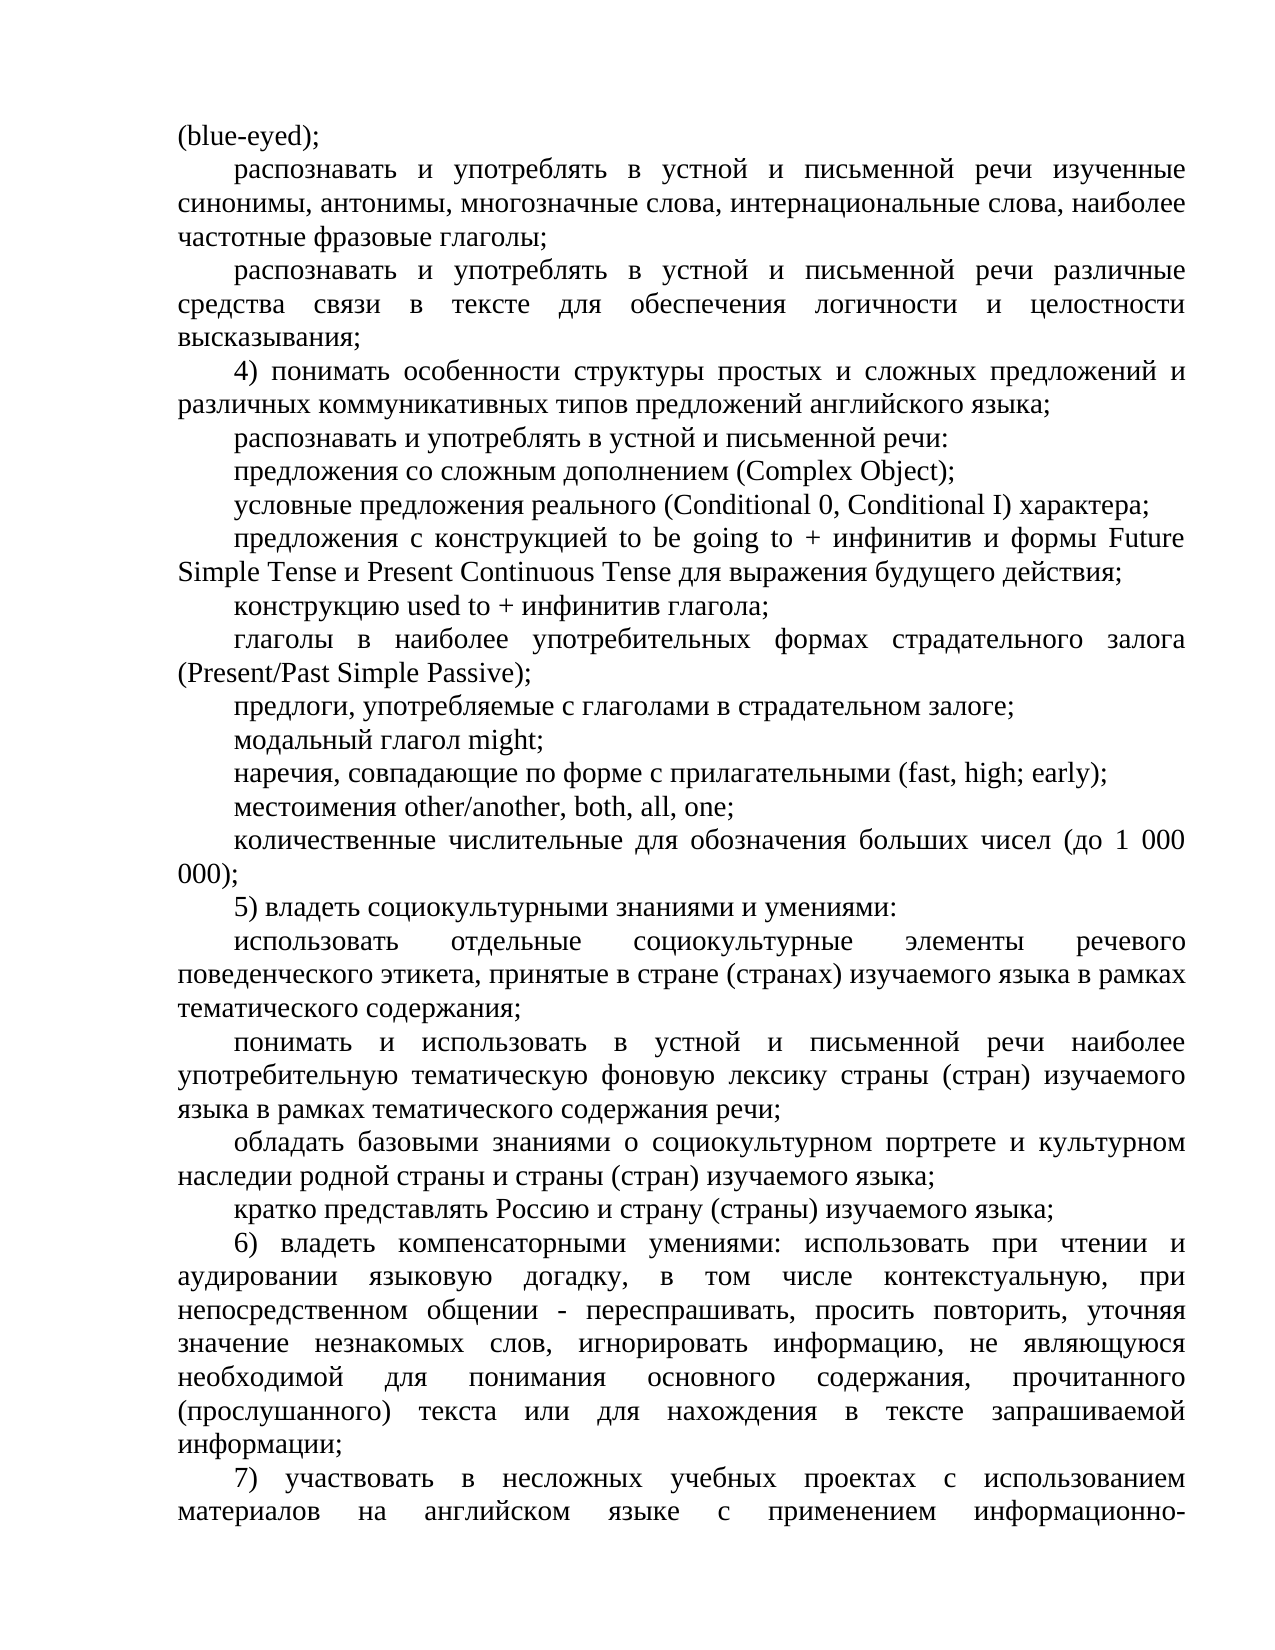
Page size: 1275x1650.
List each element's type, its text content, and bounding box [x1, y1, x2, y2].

text модальный глагол might; [177, 722, 1186, 755]
text использовать отдельные социокультурные элементы речевого поведенческого этикета, принятые в стране (странах) изучаемого языка в рамках тематического содержания; [177, 923, 1186, 1024]
text 5) владеть социокультурными знаниями и умениями: [177, 889, 1186, 923]
text распознавать и употреблять в устной и письменной речи: [177, 420, 1186, 453]
text количественные числительные для обозначения больших чисел (до 1 000 000); [177, 822, 1186, 889]
text распознавать и употреблять в устной и письменной речи изученные синонимы, антонимы, многозначные слова, интернациональные слова, наиболее частотные фразовые глаголы; [177, 152, 1186, 252]
text глаголы в наиболее употребительных формах страдательного залога (Present/Past Simple Passive); [177, 621, 1186, 688]
text 6) владеть компенсаторными умениями: использовать при чтении и аудировании языковую догадку, в том числе контекстуальную, при непосредственном общении - переспрашивать, просить повторить, уточняя значение незнакомых слов, игнорировать информацию, не являющуюся необходимой для понимания основного содержания, прочитанного (прослушанного) текста или для нахождения в тексте запрашиваемой информации; [177, 1225, 1186, 1460]
text наречия, совпадающие по форме с прилагательными (fast, high; early); [177, 755, 1186, 789]
text местоимения other/another, both, all, one; [177, 789, 1186, 822]
text конструкцию used to + инфинитив глагола; [177, 588, 1186, 621]
text предлоги, употребляемые с глаголами в страдательном залоге; [177, 688, 1186, 722]
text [177, 118, 1186, 152]
text кратко представлять Россию и страну (страны) изучаемого языка; [177, 1191, 1186, 1225]
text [177, 1460, 1186, 1527]
text обладать базовыми знаниями о социокультурном портрете и культурном наследии родной страны и страны (стран) изучаемого языка; [177, 1124, 1186, 1191]
text 4) понимать особенности структуры простых и сложных предложений и различных коммуникативных типов предложений английского языка; [177, 353, 1186, 420]
text условные предложения реального (Conditional 0, Conditional I) характера; [177, 487, 1186, 521]
text предложения с конструкцией to be going to + инфинитив и формы Future Simple Tense и Present Continuous Tense для выражения будущего действия; [177, 521, 1186, 588]
text понимать и использовать в устной и письменной речи наиболее употребительную тематическую фоновую лексику страны (стран) изучаемого языка в рамках тематического содержания речи; [177, 1024, 1186, 1124]
text предложения со сложным дополнением (Complex Object); [177, 453, 1186, 487]
text распознавать и употреблять в устной и письменной речи различные средства связи в тексте для обеспечения логичности и целостности высказывания; [177, 252, 1186, 353]
